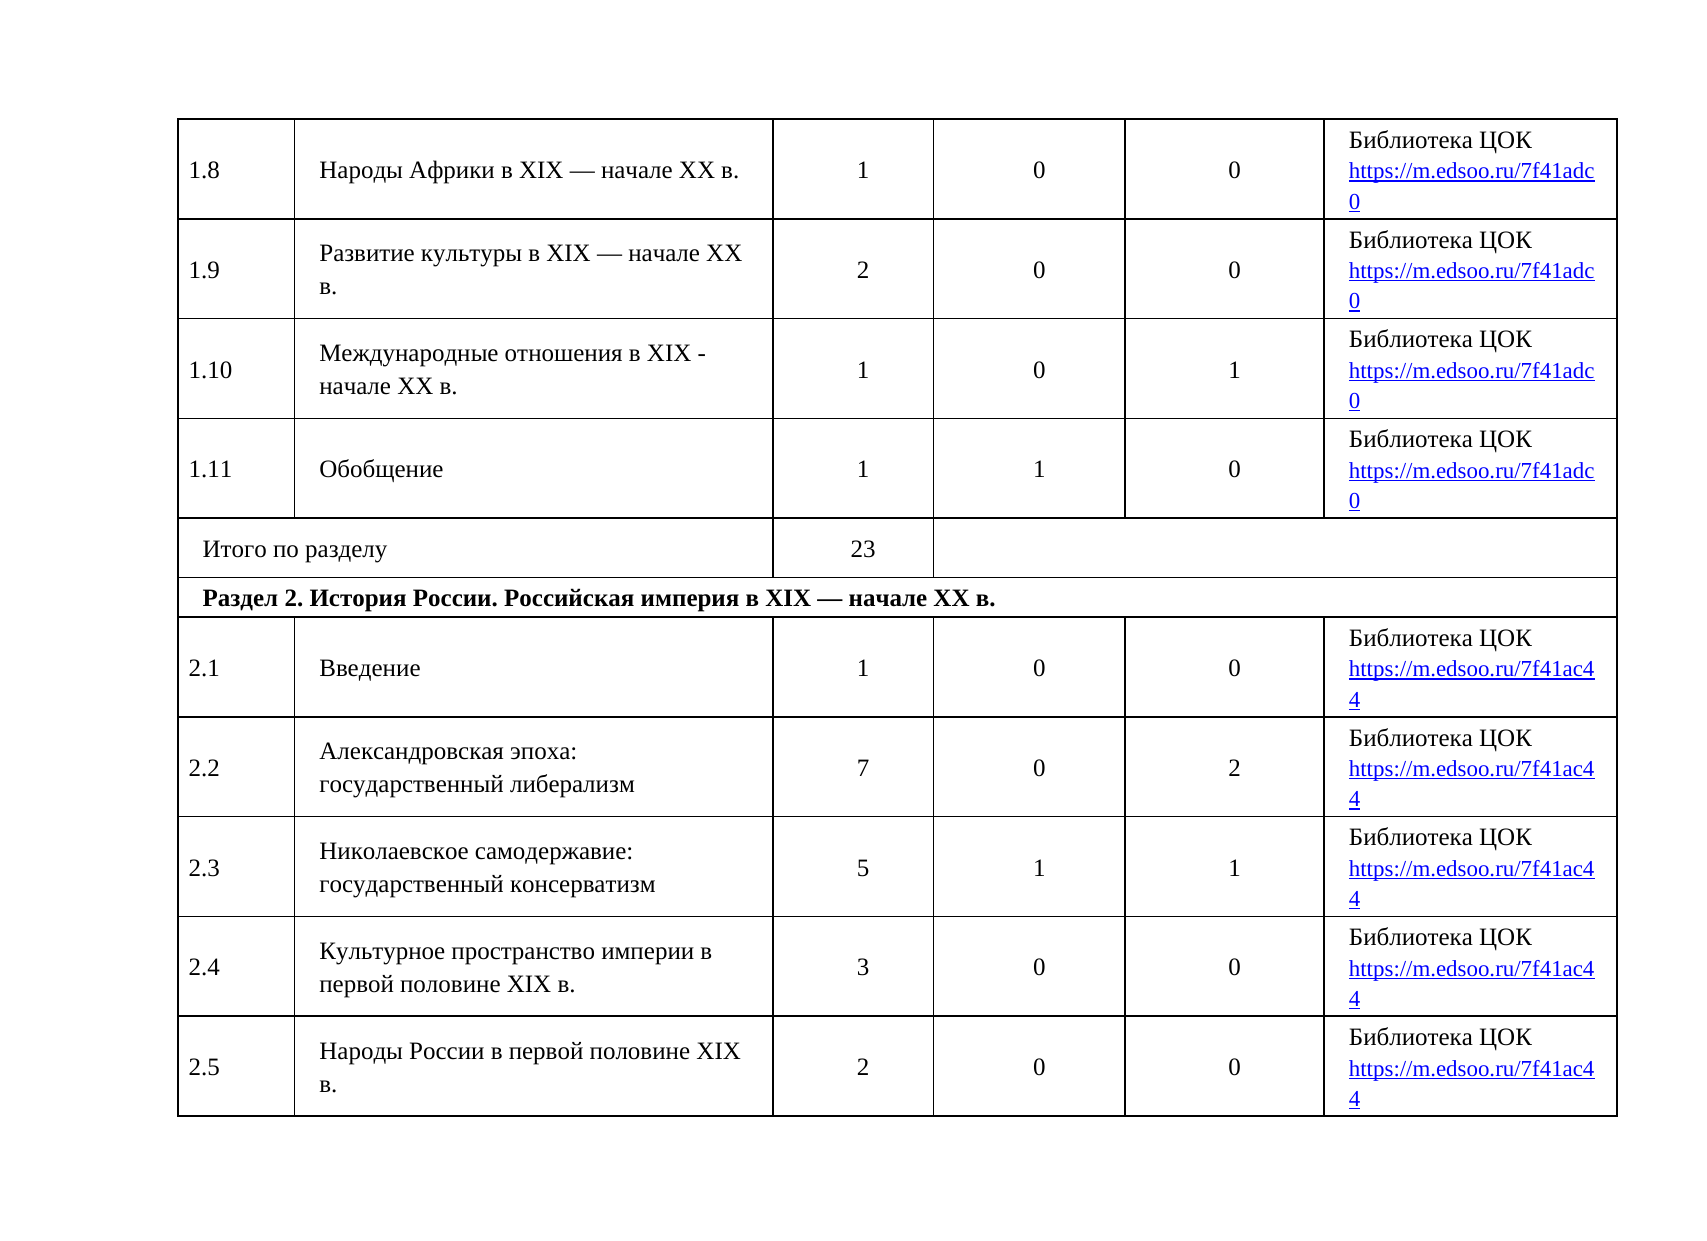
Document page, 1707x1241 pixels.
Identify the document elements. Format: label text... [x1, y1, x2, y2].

table_cell [934, 519, 1616, 577]
table_cell Библиотека ЦОК https://m.edsoo.ru/7f41adc0 [1325, 319, 1616, 417]
table_cell 7 [774, 718, 933, 816]
table_cell Библиотека ЦОК https://m.edsoo.ru/7f41ac44 [1325, 618, 1616, 716]
table_cell 0 [1126, 917, 1323, 1015]
table_cell 3 [774, 917, 933, 1015]
table_cell Культурное пространство империи в первой половине XIX в. [295, 917, 772, 1015]
table_cell Николаевское самодержавие: государственный консерватизм [295, 817, 772, 916]
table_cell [1325, 917, 1616, 1015]
table_cell 0 [934, 1017, 1124, 1115]
table_cell 1 [774, 319, 933, 417]
table_cell Александровская эпоха: государственный либерализм [295, 718, 772, 816]
table_cell 1 [774, 120, 933, 218]
table_cell Развитие культуры в XIX — начале ХХ в. [295, 220, 772, 318]
table_cell 0 [1126, 618, 1323, 716]
table_cell 2.1 [179, 618, 294, 716]
table_cell Обобщение [295, 419, 772, 517]
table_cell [1325, 220, 1616, 318]
table_cell 1 [774, 419, 933, 517]
table_cell 2 [774, 1017, 933, 1115]
table_cell Библиотека ЦОК https://m.edsoo.ru/7f41adc0 [1325, 419, 1616, 517]
table_cell 1.10 [179, 319, 294, 417]
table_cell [1325, 120, 1616, 218]
table_cell 0 [934, 917, 1124, 1015]
table_cell Библиотека ЦОК https://m.edsoo.ru/7f41ac44 [1325, 718, 1616, 816]
table_cell Раздел 2. История России. Российская империя в XIX — начале XX в. [179, 578, 1616, 616]
table_cell 0 [934, 319, 1124, 417]
table_cell 0 [934, 120, 1124, 218]
table_cell 0 [934, 618, 1124, 716]
table_cell 0 [1126, 419, 1323, 517]
table_cell 1 [1126, 817, 1323, 916]
table_cell 1.8 [179, 120, 294, 218]
table_cell 2.4 [179, 917, 294, 1015]
table_cell Народы России в первой половине XIX в. [295, 1017, 772, 1115]
table_cell 2 [774, 220, 933, 318]
table_cell 1 [1126, 319, 1323, 417]
table_cell 0 [934, 220, 1124, 318]
table_cell 0 [1126, 220, 1323, 318]
table_cell 23 [774, 519, 933, 577]
table_cell 2.3 [179, 817, 294, 916]
table_cell 2 [1126, 718, 1323, 816]
table_cell 5 [774, 817, 933, 916]
table_cell Международные отношения в XIX - начале XX в. [295, 319, 772, 417]
table_cell 1.9 [179, 220, 294, 318]
table_cell 1 [934, 817, 1124, 916]
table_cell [1325, 1017, 1616, 1115]
table_cell Народы Африки в ХIХ — начале ХХ в. [295, 120, 772, 218]
table_cell 2.2 [179, 718, 294, 816]
table_cell 0 [934, 718, 1124, 816]
table_cell 0 [1126, 1017, 1323, 1115]
table_cell 1.11 [179, 419, 294, 517]
table_cell Итого по разделу [179, 519, 772, 577]
table_cell 1 [774, 618, 933, 716]
table_cell Библиотека ЦОК https://m.edsoo.ru/7f41ac44 [1325, 817, 1616, 916]
table_cell 2.5 [179, 1017, 294, 1115]
table_cell 0 [1126, 120, 1323, 218]
table_cell Введение [295, 618, 772, 716]
table_cell 1 [934, 419, 1124, 517]
